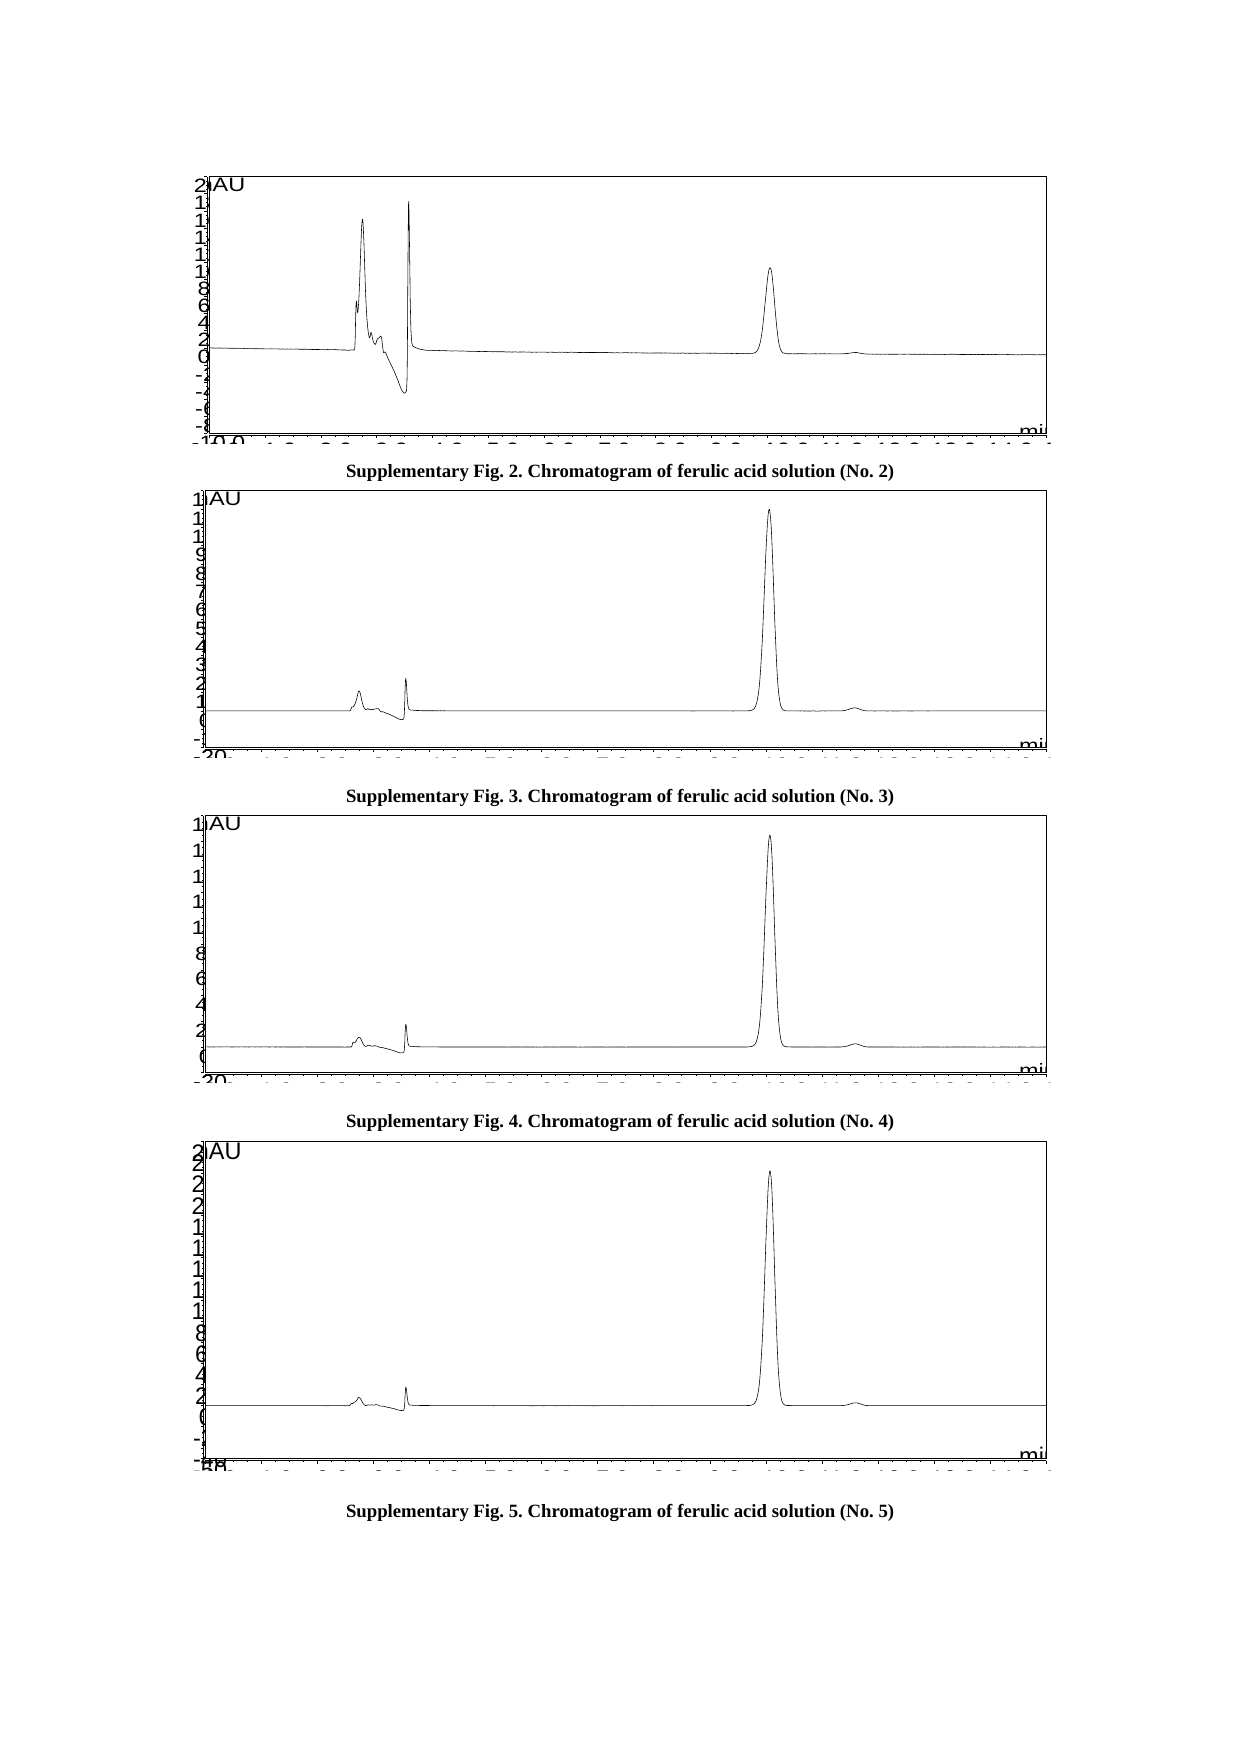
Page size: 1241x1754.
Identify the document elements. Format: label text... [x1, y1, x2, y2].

text Supplementary Fig. 5. Chromatogram of ferulic acid solution (No. 5) [187, 1494, 1053, 1527]
text Supplementary Fig. 3. Chromatogram of ferulic acid solution (No. 3) [187, 779, 1053, 812]
text Supplementary Fig. 4. Chromatogram of ferulic acid solution (No. 4) [187, 1104, 1053, 1137]
text Supplementary Fig. 2. Chromatogram of ferulic acid solution (No. 2) [187, 454, 1053, 487]
